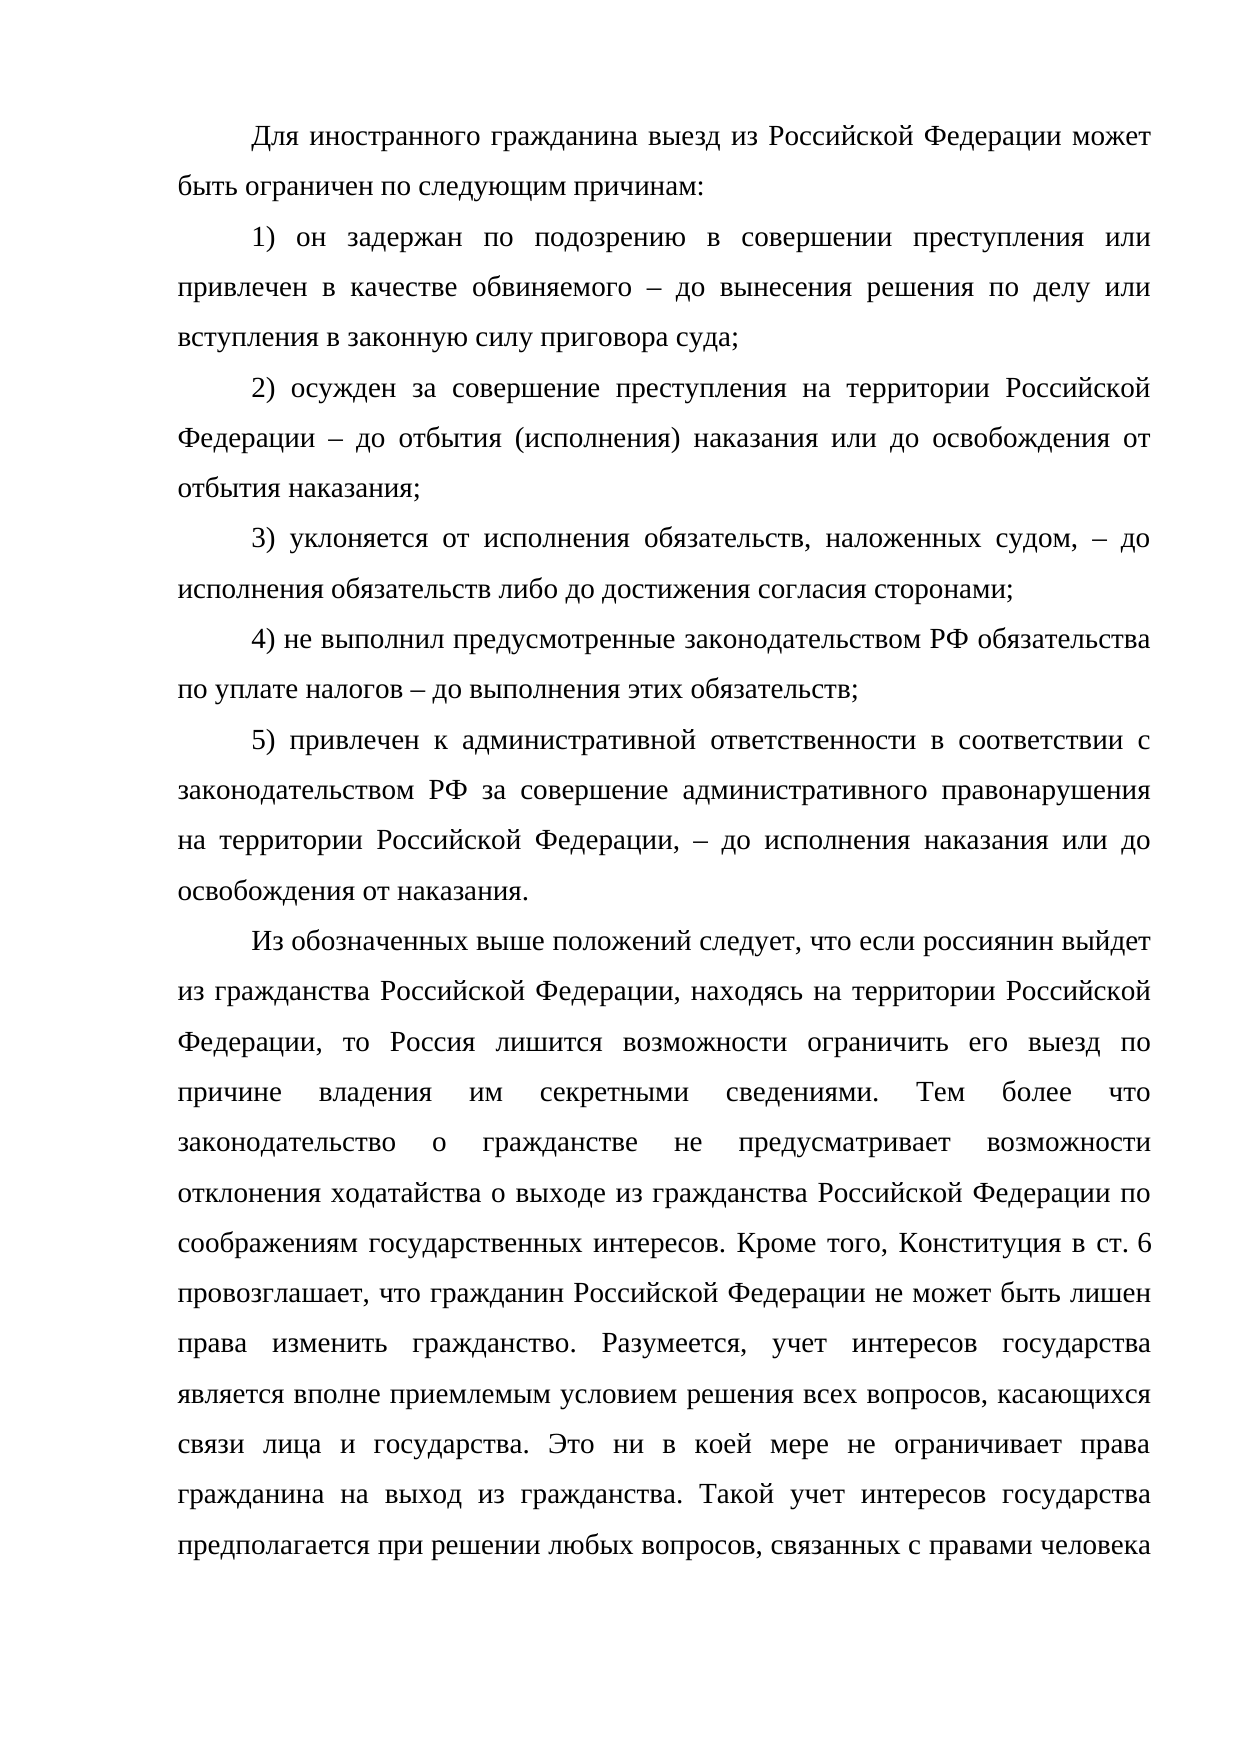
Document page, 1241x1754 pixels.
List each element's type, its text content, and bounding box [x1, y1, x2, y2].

text 5) привлечен к административной ответственности в соответствии с законодательством РФ за совершение административного правонарушения на территории Российской Федерации, – до исполнения наказания или до освобождения от наказания. [177, 722, 1152, 906]
text 1) он задержан по подозрению в совершении преступления или привлечен в качестве обвиняемого – до вынесения решения по делу или вступления в законную силу приговора суда; [177, 219, 1152, 353]
text 2) осужден за совершение преступления на территории Российской Федерации – до отбытия (исполнения) наказания или до освобождения от отбытия наказания; [177, 370, 1152, 504]
text 3) уклоняется от исполнения обязательств, наложенных судом, – до исполнения обязательств либо до достижения согласия сторонами; [177, 521, 1152, 604]
text 4) не выполнил предусмотренные законодательством РФ обязательства по уплате налогов – до выполнения этих обязательств; [177, 621, 1152, 705]
text Для иностранного гражданина выезд из Российской Федерации может быть ограничен по следующим причинам: [177, 118, 1152, 202]
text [177, 923, 1152, 1560]
